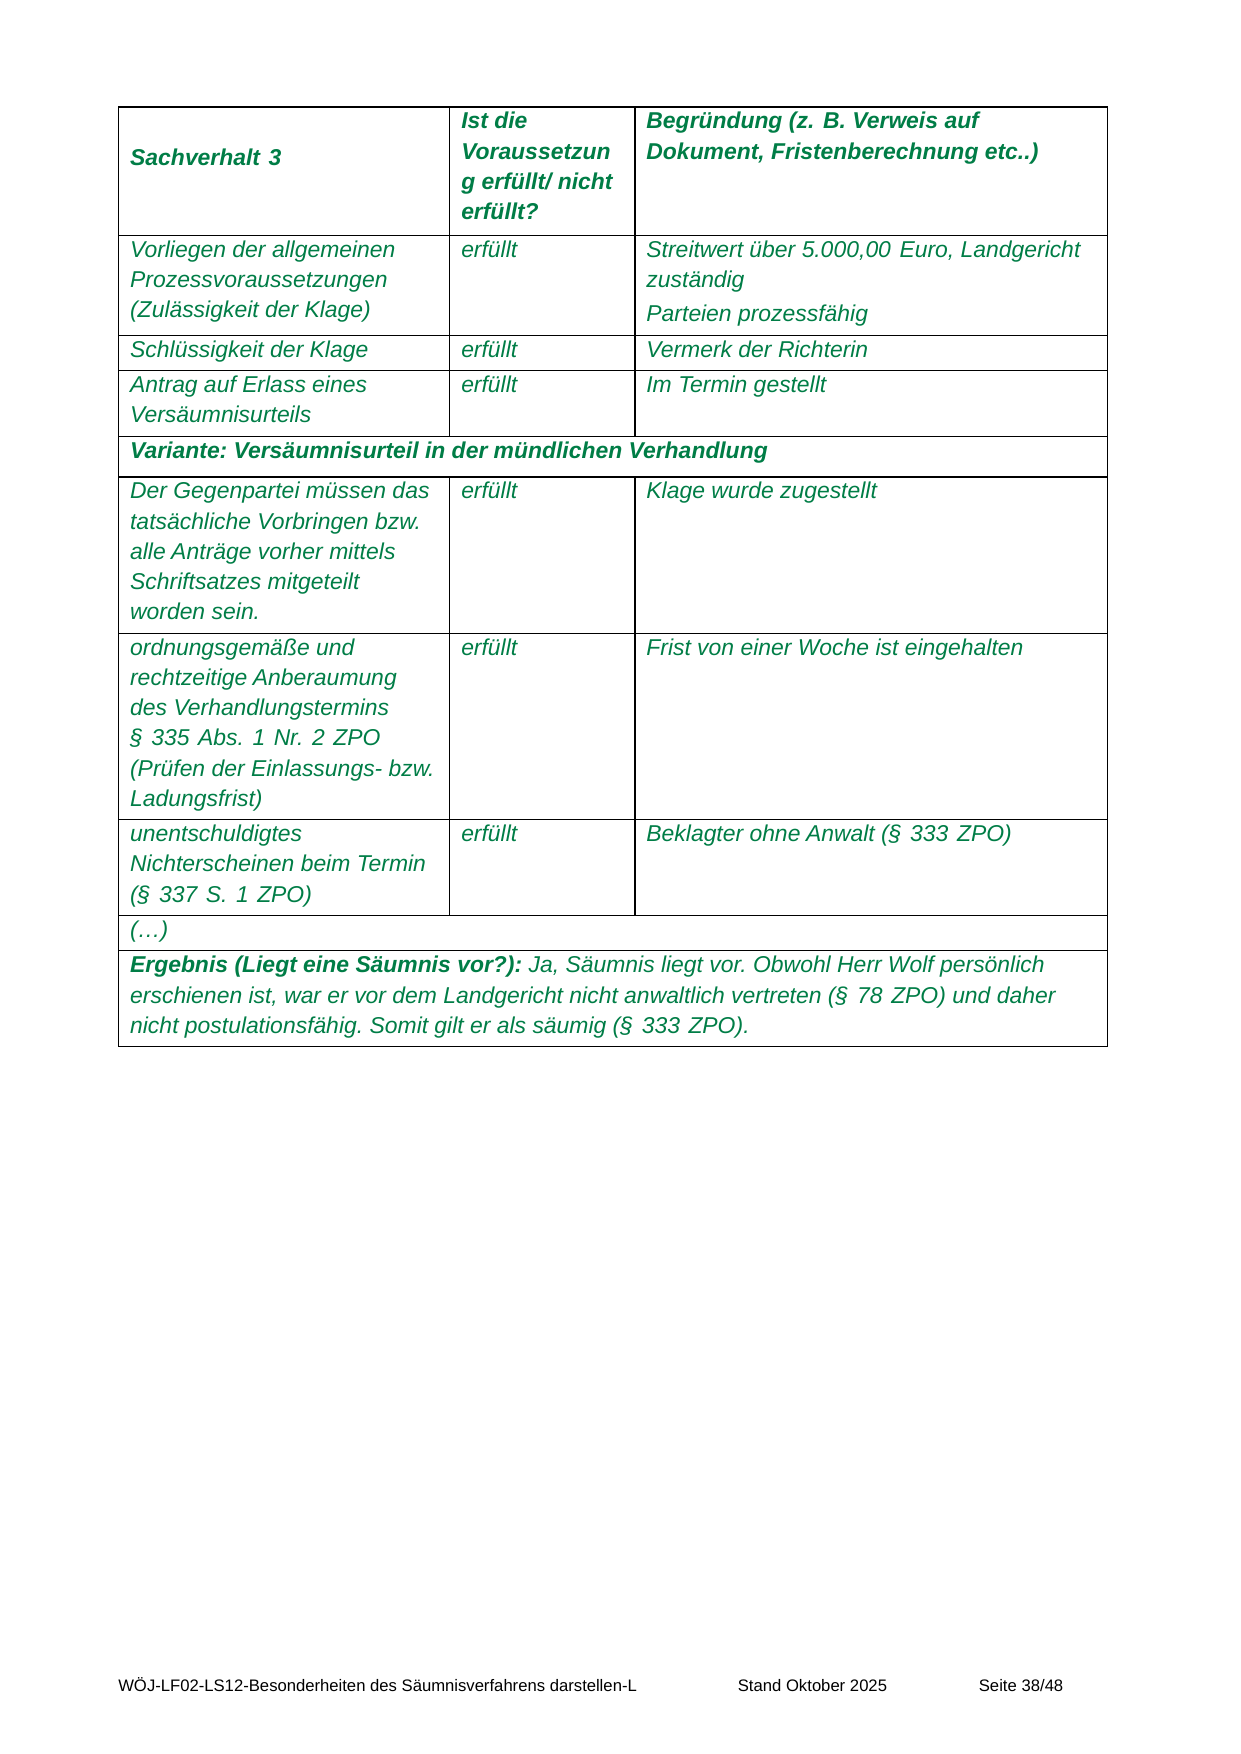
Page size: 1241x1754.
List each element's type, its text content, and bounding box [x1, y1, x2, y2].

table_cell (…) [119, 916, 1107, 950]
table_cell erfüllt [450, 634, 634, 819]
table_cell Der Gegenpartei müssen das tatsächliche Vorbringen bzw. alle Anträge vorher mittels Schriftsatzes mitgeteilt worden sein. [119, 478, 449, 633]
table_header Ist die Voraussetzung erfüllt/ nicht erfüllt? [450, 108, 634, 234]
table_cell unentschuldigtes Nichterscheinen beim Termin (§ 337 S. 1 ZPO) [119, 820, 449, 915]
table_cell erfüllt [450, 336, 634, 370]
table_cell Variante: Versäumnisurteil in der mündlichen Verhandlung [119, 437, 1107, 476]
table_cell Beklagter ohne Anwalt (§ 333 ZPO) [636, 820, 1107, 915]
table_cell erfüllt [450, 371, 634, 436]
table_cell erfüllt [450, 820, 634, 915]
table_cell Frist von einer Woche ist eingehalten [636, 634, 1107, 819]
table_cell erfüllt [450, 236, 634, 334]
table_cell Antrag auf Erlass eines Versäumnisurteils [119, 371, 449, 436]
table_cell Schlüssigkeit der Klage [119, 336, 449, 370]
table_cell Ergebnis (Liegt eine Säumnis vor?): Ja, Säumnis liegt vor. Obwohl Herr Wolf persönlich erschienen ist, war er vor dem Landgericht nicht anwaltlich vertreten (§ 78 ZPO) und daher nicht postulationsfähig. Somit gilt er als säumig (§ 333 ZPO). [119, 951, 1107, 1046]
table_cell Streitwert über 5.000,00 Euro, Landgericht zuständig Parteien prozessfähig [636, 236, 1107, 334]
table_cell Im Termin gestellt [636, 371, 1107, 436]
table_cell erfüllt [450, 478, 634, 633]
table_cell Klage wurde zugestellt [636, 478, 1107, 633]
table_cell Vorliegen der allgemeinen Prozessvoraussetzungen (Zulässigkeit der Klage) [119, 236, 449, 334]
table_cell Vermerk der Richterin [636, 336, 1107, 370]
table_header Sachverhalt 3 [119, 108, 449, 234]
table_cell ordnungsgemäße und rechtzeitige Anberaumung des Verhandlungstermins § 335 Abs. 1 Nr. 2 ZPO (Prüfen der Einlassungs- bzw. Ladungsfrist) [119, 634, 449, 819]
table_header Begründung (z. B. Verweis auf Dokument, Fristenberechnung etc..) [636, 108, 1107, 234]
